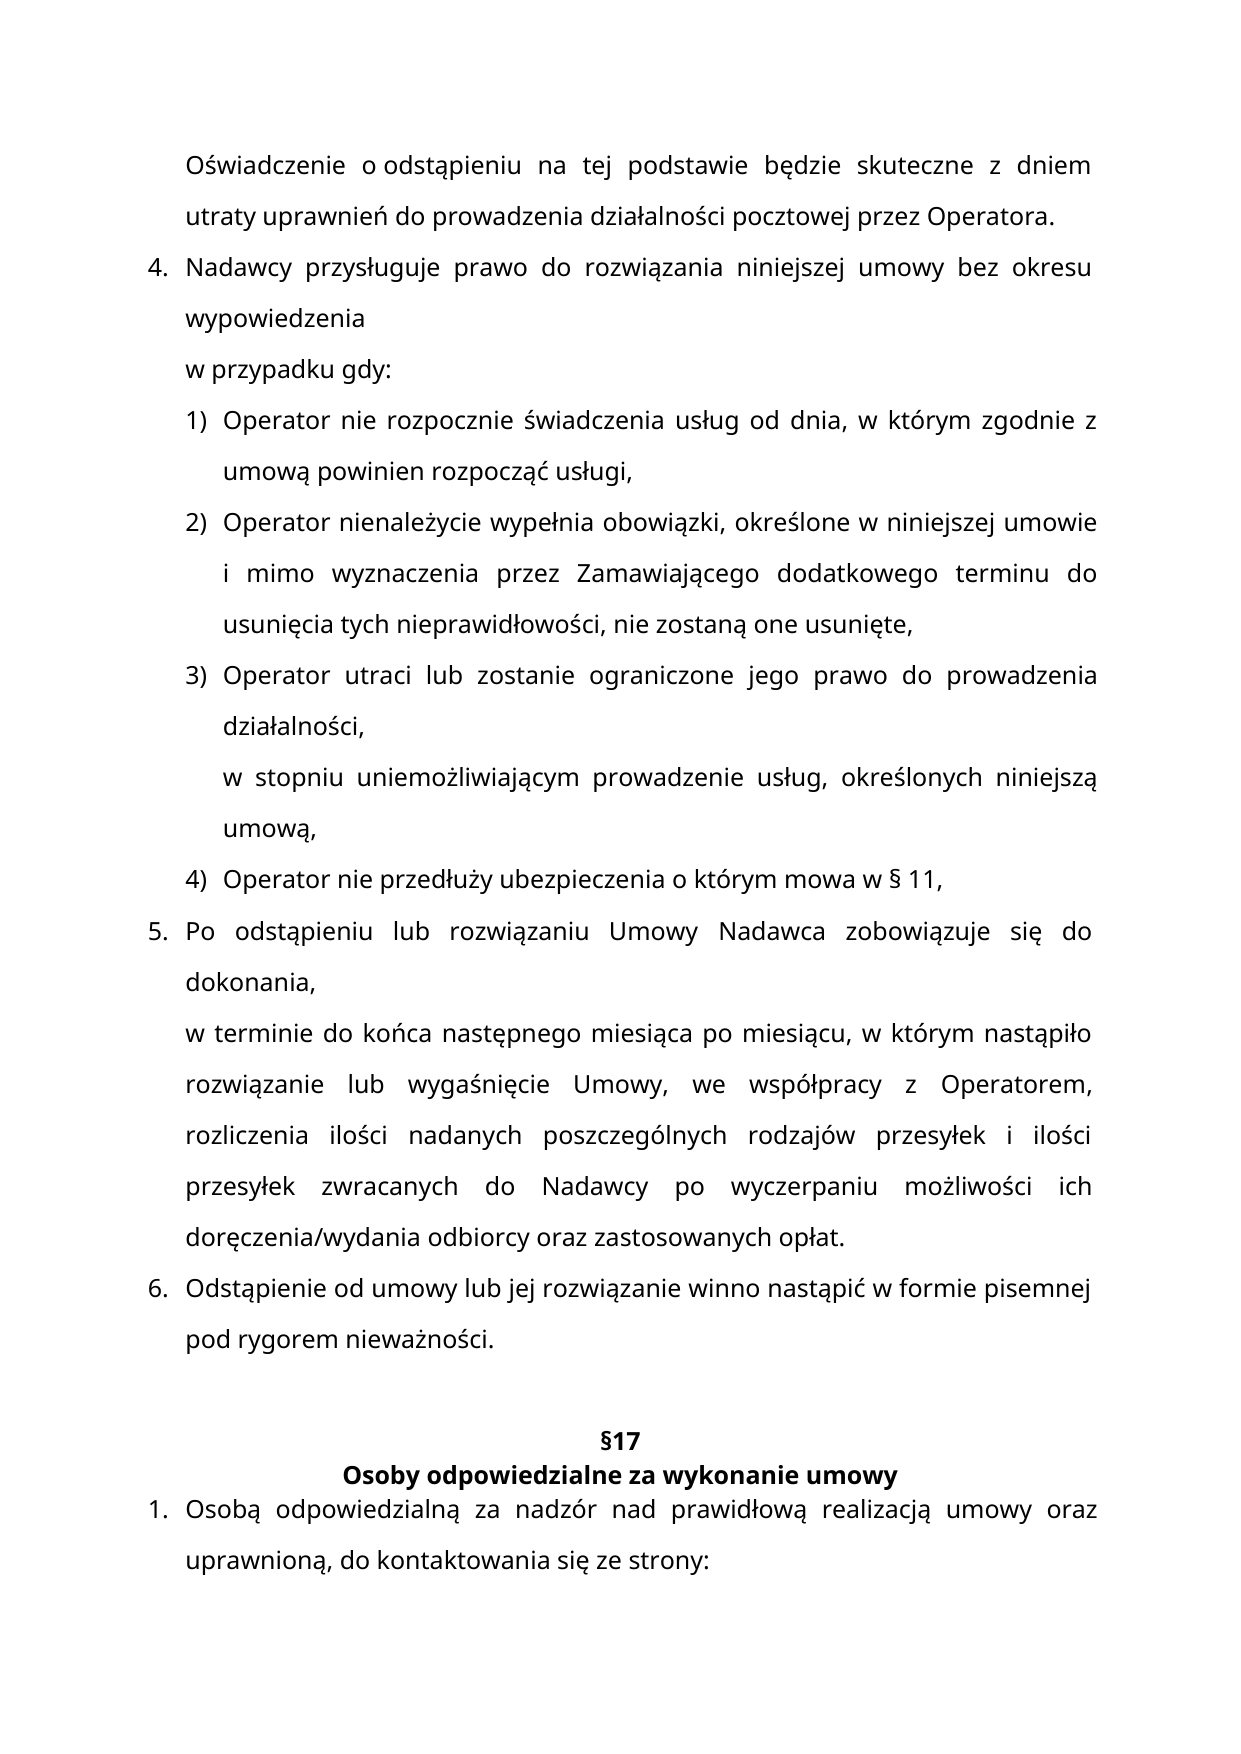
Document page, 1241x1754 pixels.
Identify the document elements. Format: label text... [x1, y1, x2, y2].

text Osoby odpowiedzialne za wykonanie umowy [148, 1458, 1093, 1492]
list Operator nie przedłuży ubezpieczenia o którym mowa w § 11, [185, 862, 1098, 896]
list Nadawcy przysługuje prawo do rozwiązania niniejszej umowy bez okresu wypowiedzenia w przypadku gdy: [148, 250, 1093, 386]
list Operator nie rozpocznie świadczenia usług od dnia, w którym zgodnie z umową powinien rozpocząć usługi, [185, 403, 1098, 488]
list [148, 148, 1093, 233]
list Po odstąpieniu lub rozwiązaniu Umowy Nadawca zobowiązuje się do dokonania, w terminie do końca następnego miesiąca po miesiącu, w którym nastąpiło rozwiązanie lub wygaśnięcie Umowy, we współpracy z Operatorem, rozliczenia ilości nadanych poszczególnych rodzajów przesyłek i ilości przesyłek zwracanych do Nadawcy po wyczerpaniu możliwości ich doręczenia/wydania odbiorcy oraz zastosowanych opłat. [148, 913, 1093, 1253]
list Operator nienależycie wypełnia obowiązki, określone w niniejszej umowie i mimo wyznaczenia przez Zamawiającego dodatkowego terminu do usunięcia tych nieprawidłowości, nie zostaną one usunięte, [185, 505, 1098, 641]
text §17 [148, 1424, 1093, 1458]
list Osobą odpowiedzialną za nadzór nad prawidłową realizacją umowy oraz uprawnioną, do kontaktowania się ze strony: [148, 1492, 1098, 1577]
list Odstąpienie od umowy lub jej rozwiązanie winno nastąpić w formie pisemnej pod rygorem nieważności. [148, 1271, 1093, 1356]
list Operator utraci lub zostanie ograniczone jego prawo do prowadzenia działalności, w stopniu uniemożliwiającym prowadzenie usług, określonych niniejszą umową, [185, 658, 1098, 845]
